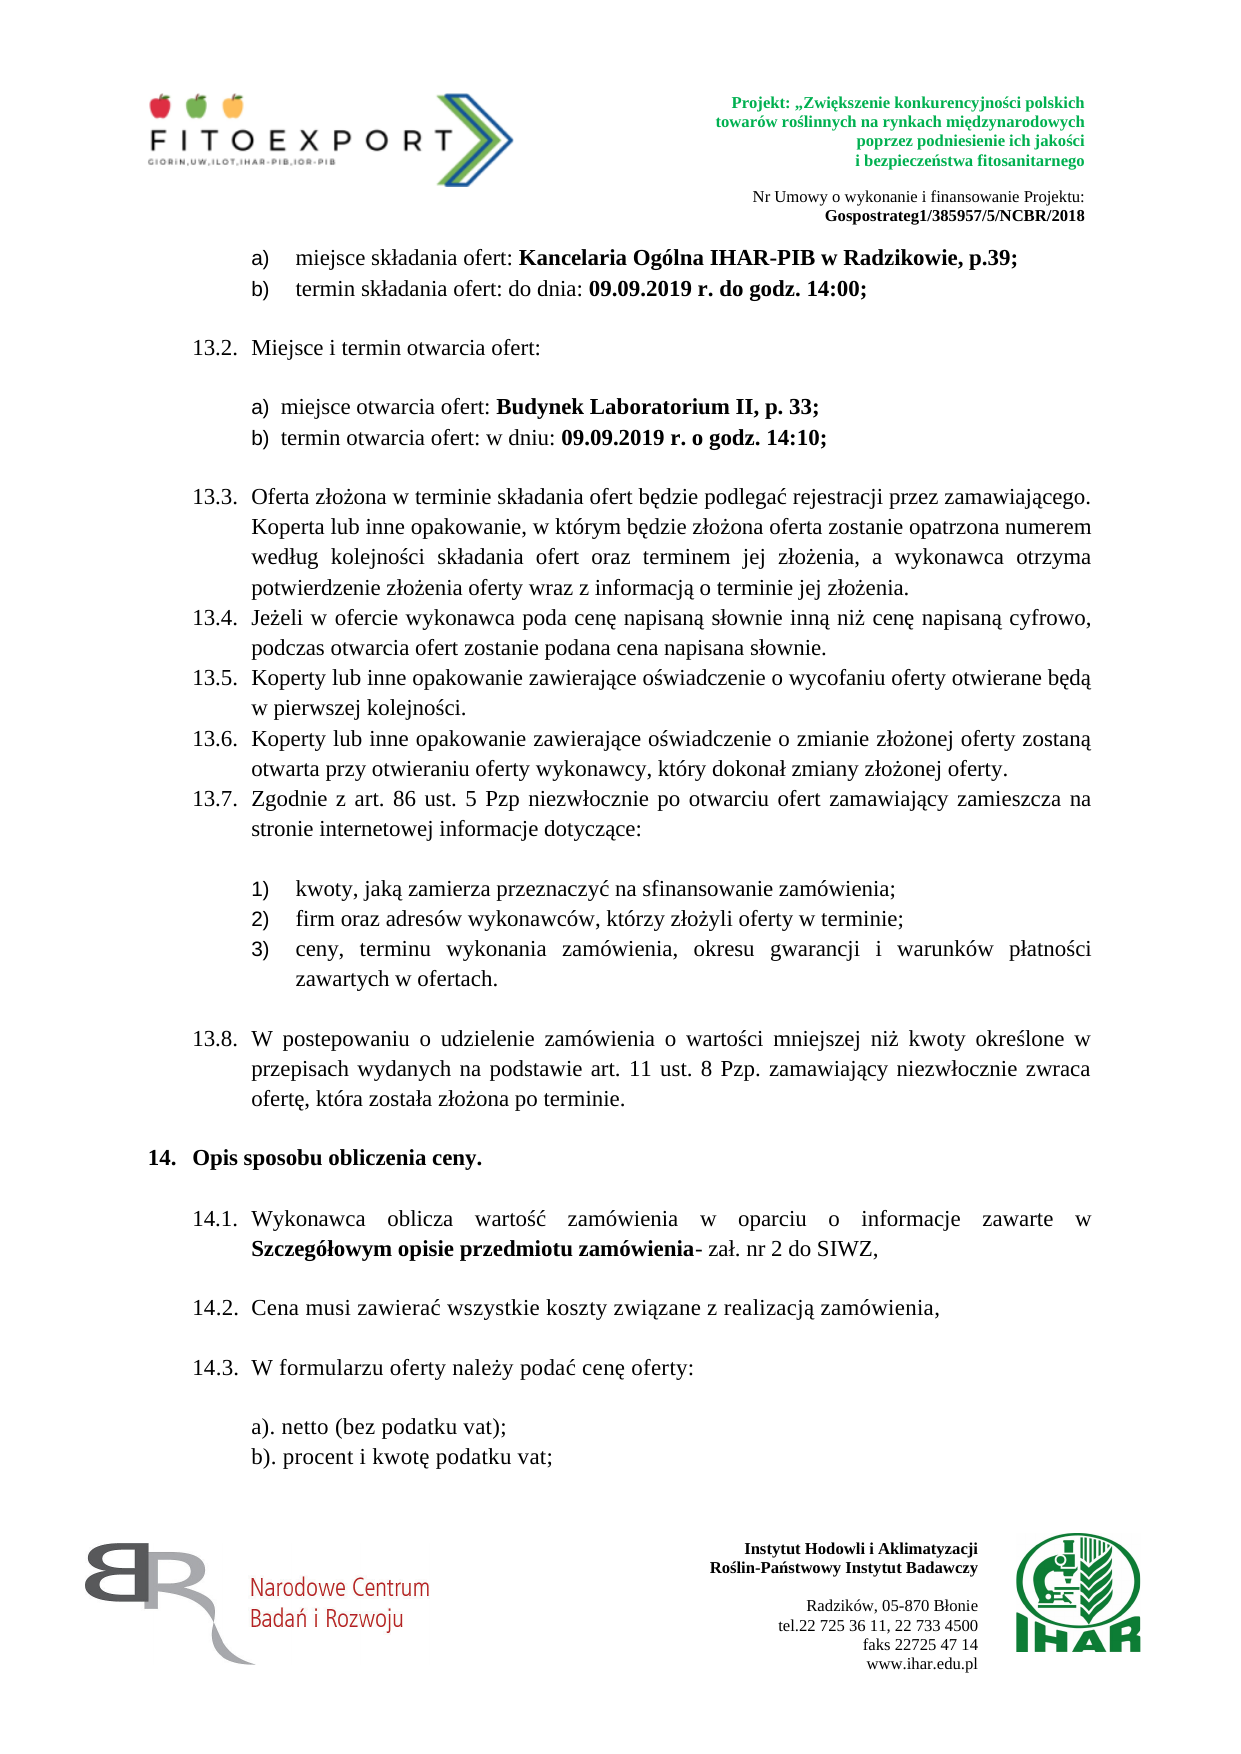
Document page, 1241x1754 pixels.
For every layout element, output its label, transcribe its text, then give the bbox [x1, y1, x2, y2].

picture [147, 92, 514, 187]
list Koperty lub inne opakowanie zawierające oświadczenie o zmianie złożonej oferty zostaną otwarta przy otwieraniu oferty wykonawcy, który dokonał zmiany złożonej oferty. [192, 724, 1093, 781]
text a). netto (bez podatku vat); [251, 1413, 1093, 1439]
picture [1016, 1533, 1141, 1652]
list miejsce otwarcia ofert: Budynek Laboratorium II, p. 33; [251, 393, 1093, 420]
list termin otwarcia ofert: w dniu: 09.09.2019 r. o godz. 14:10; [251, 423, 1093, 450]
picture [85, 1543, 430, 1665]
list termin składania ofert: do dnia: 09.09.2019 r. do godz. 14:00; [251, 274, 1093, 301]
list Zgodnie z art. 86 ust. 5 Pzp niezwłocznie po otwarciu ofert zamawiający zamieszcza na stronie internetowej informacje dotyczące: [192, 785, 1093, 842]
list firm oraz adresów wykonawców, którzy złożyli oferty w terminie; [251, 905, 1093, 931]
list Cena musi zawierać wszystkie koszty związane z realizacją zamówienia, [192, 1294, 1093, 1321]
list Miejsce i termin otwarcia ofert: [192, 334, 1093, 360]
list miejsce składania ofert: Kancelaria Ogólna IHAR-PIB w Radzikowie, p.39; [251, 244, 1093, 271]
list Wykonawca oblicza wartość zamówienia w oparciu o informacje zawarte w Szczegółowym opisie przedmiotu zamówienia- zał. nr 2 do SIWZ, [192, 1205, 1093, 1261]
list kwoty, jaką zamierza przeznaczyć na sfinansowanie zamówienia; [251, 874, 1093, 901]
list W formularzu oferty należy podać cenę oferty: [192, 1354, 1093, 1380]
list Opis sposobu obliczenia ceny. [148, 1144, 1093, 1171]
text b). procent i kwotę podatku vat; [251, 1443, 1093, 1470]
list ceny, terminu wykonania zamówienia, okresu gwarancji i warunków płatności zawartych w ofertach. [251, 935, 1093, 992]
list Oferta złożona w terminie składania ofert będzie podlegać rejestracji przez zamawiającego. Koperta lub inne opakowanie, w którym będzie złożona oferta zostanie opatrzona numerem według kolejności składania ofert oraz terminem jej złożenia, a wykonawca otrzyma potwierdzenie złożenia oferty wraz z informacją o terminie jej złożenia. [192, 483, 1093, 600]
list Jeżeli w ofercie wykonawca poda cenę napisaną słownie inną niż cenę napisaną cyfrowo, podczas otwarcia ofert zostanie podana cena napisana słownie. [192, 604, 1093, 660]
list Koperty lub inne opakowanie zawierające oświadczenie o wycofaniu oferty otwierane będą w pierwszej kolejności. [192, 664, 1093, 721]
list W postepowaniu o udzielenie zamówienia o wartości mniejszej niż kwoty określone w przepisach wydanych na podstawie art. 11 ust. 8 Pzp. zamawiający niezwłocznie zwraca ofertę, która została złożona po terminie. [192, 1024, 1093, 1111]
